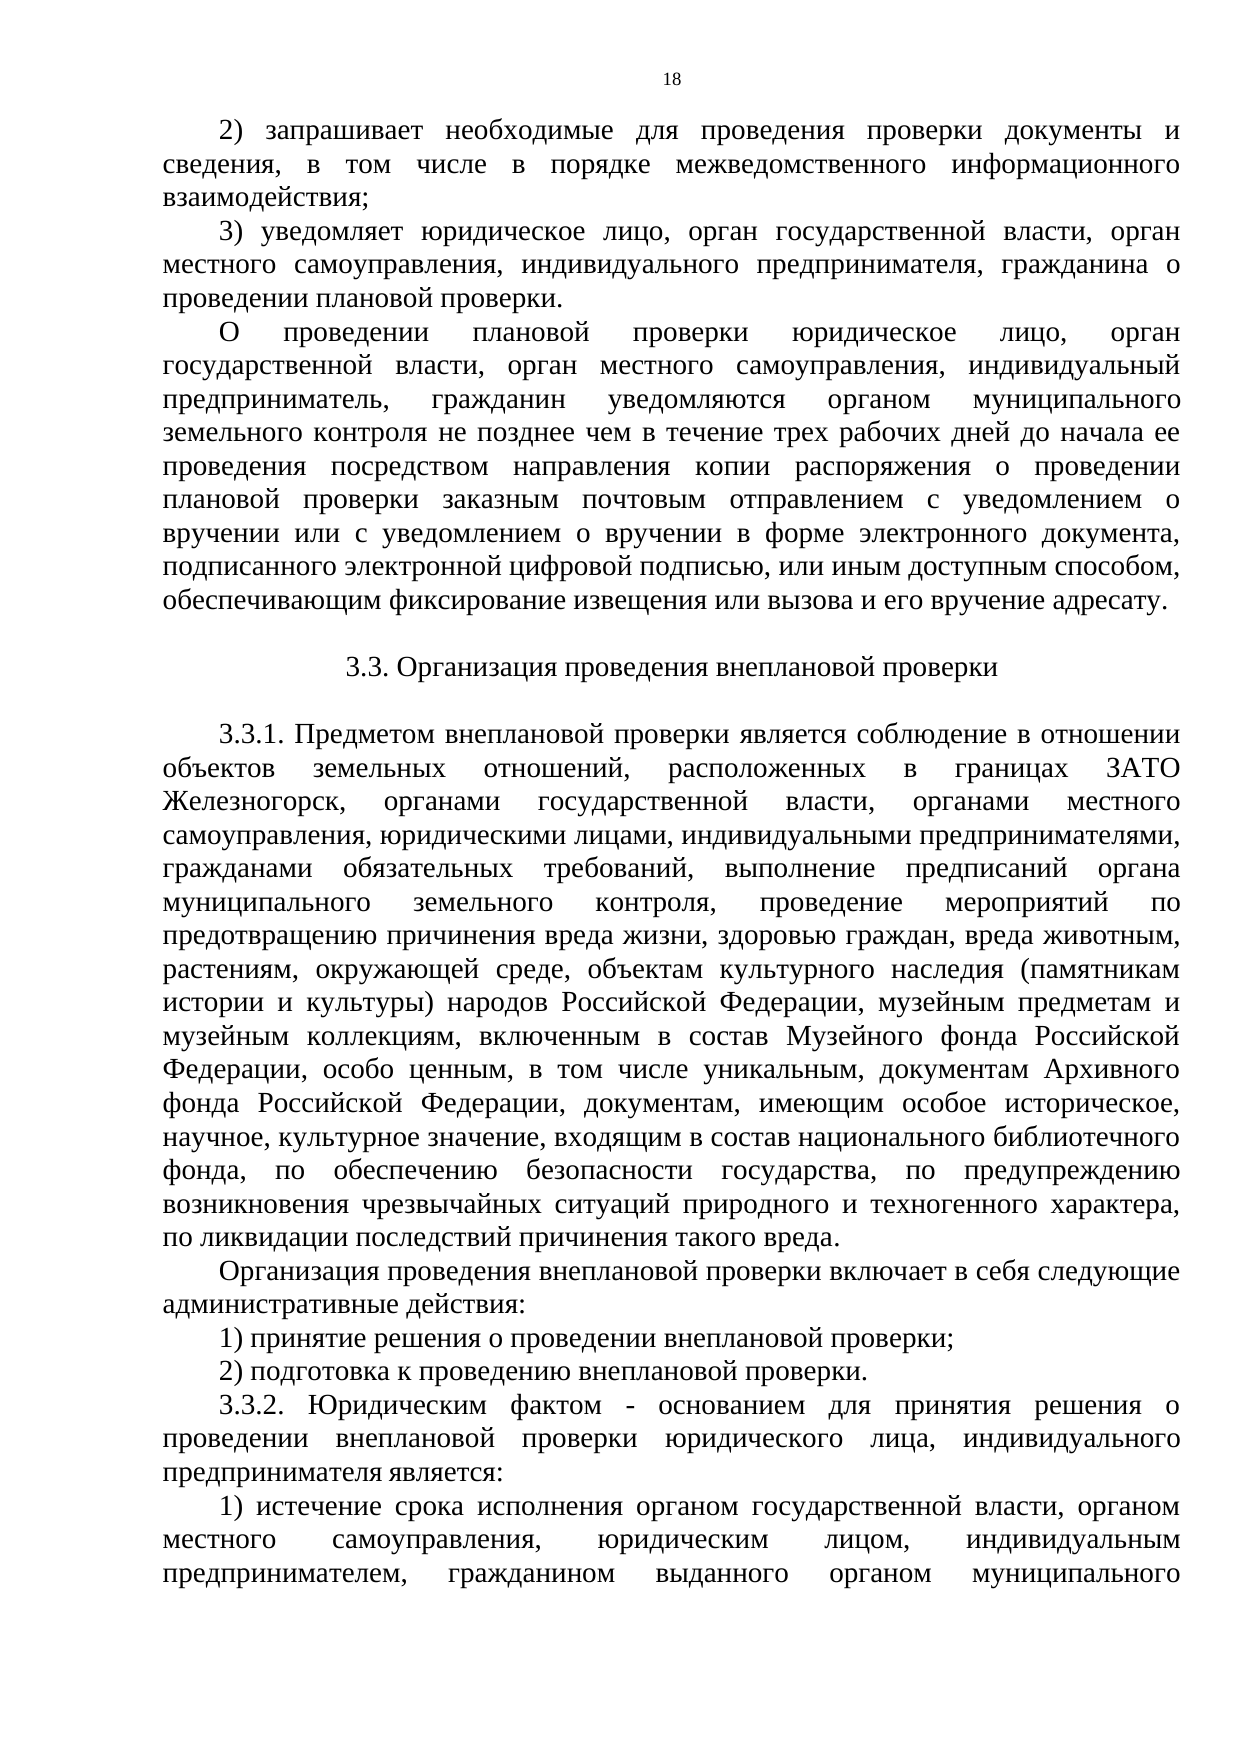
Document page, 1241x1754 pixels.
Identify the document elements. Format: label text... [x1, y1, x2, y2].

text О проведении плановой проверки юридическое лицо, орган государственной власти, орган местного самоуправления, индивидуальный предприниматель, гражданин уведомляются органом муниципального земельного контроля не позднее чем в течение трех рабочих дней до начала ее проведения посредством направления копии распоряжения о проведении плановой проверки заказным почтовым отправлением с уведомлением о вручении или с уведомлением о вручении в форме электронного документа, подписанного электронной цифровой подписью, или иным доступным способом, обеспечивающим фиксирование извещения или вызова и его вручение адресату. [162, 314, 1181, 616]
text 1) принятие решения о проведении внеплановой проверки; [162, 1320, 1181, 1353]
text 3.3. Организация проведения внеплановой проверки [162, 649, 1181, 683]
text Организация проведения внеплановой проверки включает в себя следующие административные действия: [162, 1253, 1181, 1320]
text 3) уведомляет юридическое лицо, орган государственной власти, орган местного самоуправления, индивидуального предпринимателя, гражданина о проведении плановой проверки. [162, 213, 1181, 314]
text 2) подготовка к проведению внеплановой проверки. [162, 1353, 1181, 1387]
text 3.3.1. Предметом внеплановой проверки является соблюдение в отношении объектов земельных отношений, расположенных в границах ЗАТО Железногорск, органами государственной власти, органами местного самоуправления, юридическими лицами, индивидуальными предпринимателями, гражданами обязательных требований, выполнение предписаний органа муниципального земельного контроля, проведение мероприятий по предотвращению причинения вреда жизни, здоровью граждан, вреда животным, растениям, окружающей среде, объектам культурного наследия (памятникам истории и культуры) народов Российской Федерации, музейным предметам и музейным коллекциям, включенным в состав Музейного фонда Российской Федерации, особо ценным, в том числе уникальным, документам Архивного фонда Российской Федерации, документам, имеющим особое историческое, научное, культурное значение, входящим в состав национального библиотечного фонда, по обеспечению безопасности государства, по предупреждению возникновения чрезвычайных ситуаций природного и техногенного характера, по ликвидации последствий причинения такого вреда. [162, 716, 1181, 1253]
text 3.3.2. Юридическим фактом - основанием для принятия решения о проведении внеплановой проверки юридического лица, индивидуального предпринимателя является: [162, 1387, 1181, 1488]
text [162, 1488, 1181, 1588]
text 2) запрашивает необходимые для проведения проверки документы и сведения, в том числе в порядке межведомственного информационного взаимодействия; [162, 112, 1181, 213]
